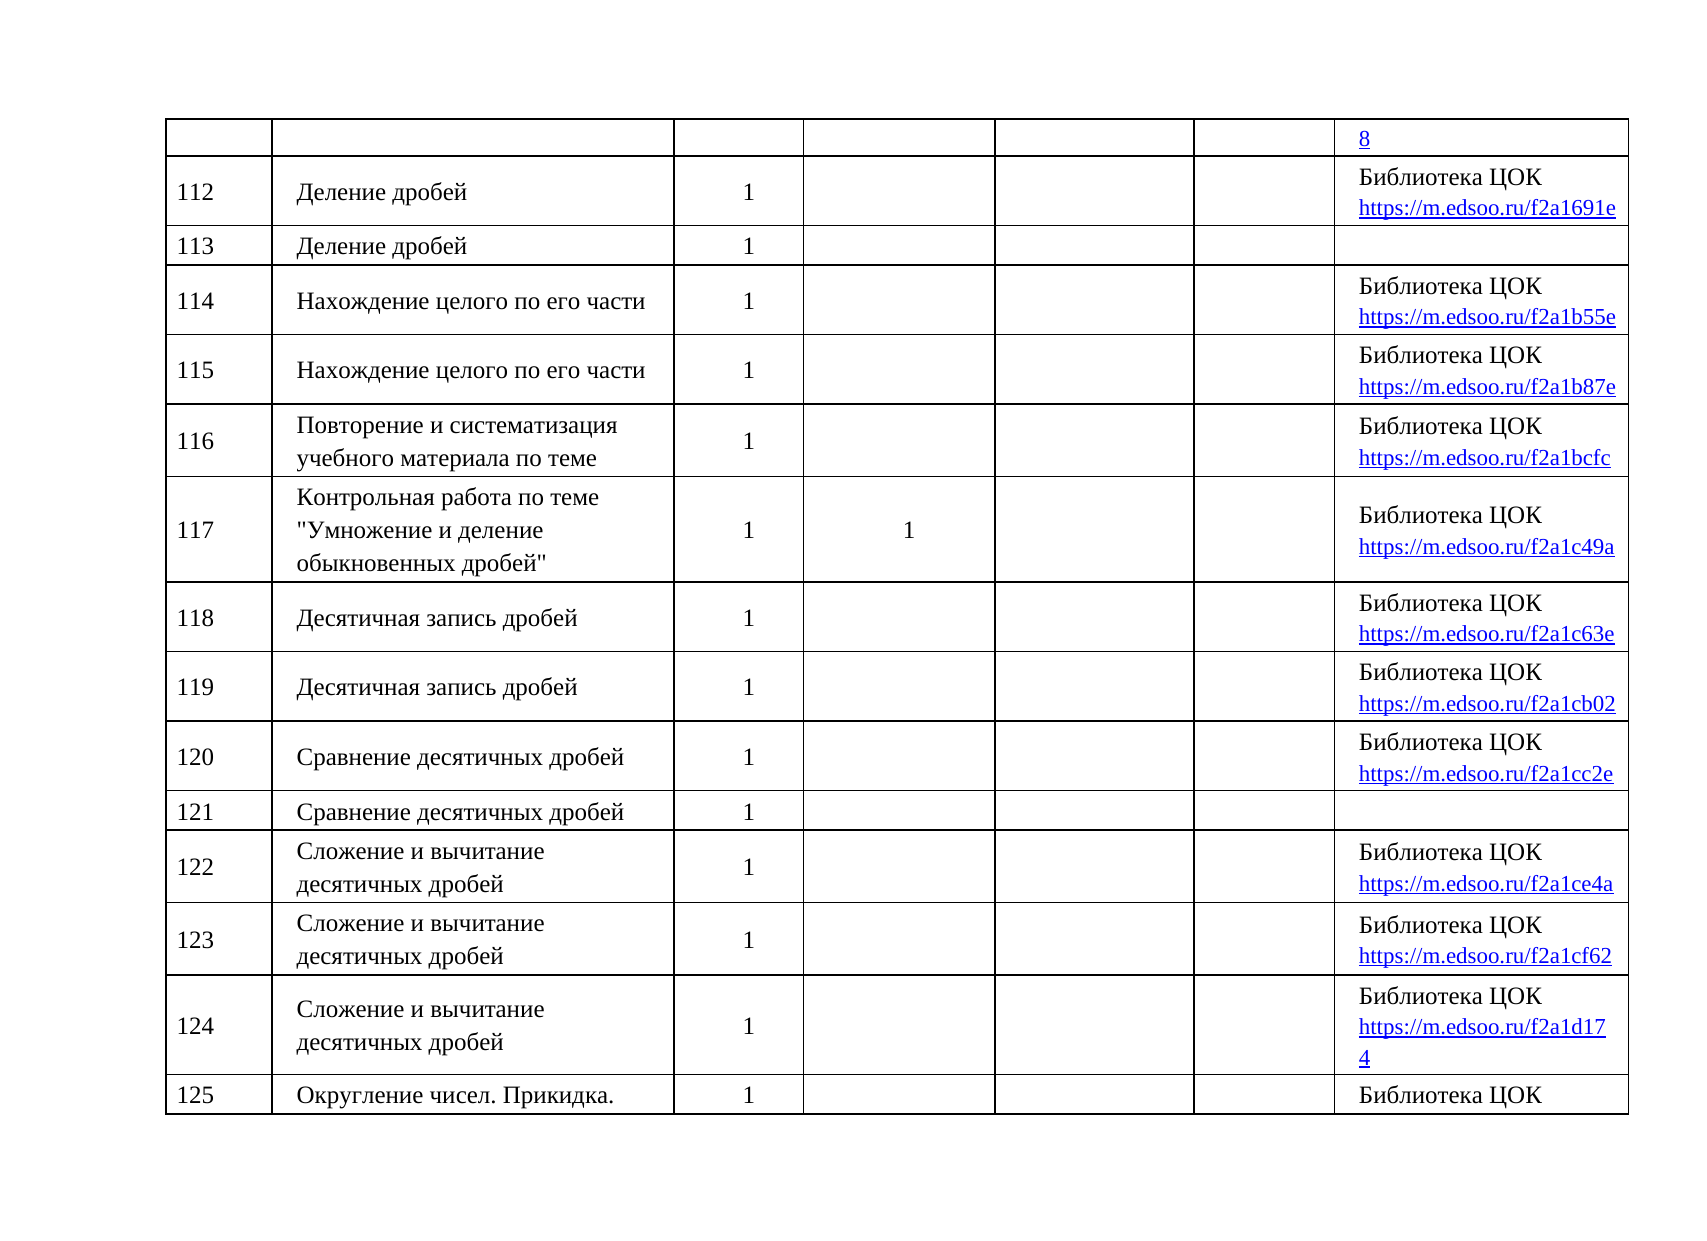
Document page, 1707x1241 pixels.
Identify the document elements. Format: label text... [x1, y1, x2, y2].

table_cell Библиотека ЦОК https://m.edsoo.ru/f2a1cb02 [1335, 652, 1628, 720]
table_cell Библиотека ЦОК https://m.edsoo.ru/f2a1c49a [1335, 477, 1628, 581]
table_cell 113 [167, 226, 271, 264]
table_cell [996, 791, 1193, 829]
table_cell [996, 652, 1193, 720]
table_cell 1 [675, 405, 803, 476]
table_cell 111 [167, 120, 271, 155]
table_cell Библиотека ЦОК https://m.edsoo.ru/f2a1ce4a [1335, 831, 1628, 902]
table_cell [804, 831, 994, 902]
table_cell Сравнение десятичных дробей [273, 722, 673, 790]
table_cell 1 [675, 266, 803, 334]
table_cell 122 [167, 831, 271, 902]
table_cell [996, 903, 1193, 974]
table_cell [804, 583, 994, 651]
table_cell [1335, 120, 1628, 155]
table_cell 1 [675, 722, 803, 790]
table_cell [273, 120, 673, 155]
table_cell [804, 266, 994, 334]
table_cell Сложение и вычитание десятичных дробей [273, 976, 673, 1074]
table_cell Нахождение целого по его части [273, 335, 673, 403]
table_cell 1 [675, 120, 803, 155]
table_cell 1 [675, 335, 803, 403]
table_cell [996, 477, 1193, 581]
table_cell [804, 652, 994, 720]
table_cell [1195, 405, 1334, 476]
table_cell 1 [675, 157, 803, 225]
table_cell Десятичная запись дробей [273, 652, 673, 720]
table_cell Библиотека ЦОК https://m.edsoo.ru/f2a1691e [1335, 157, 1628, 225]
table_cell Деление дробей [273, 157, 673, 225]
table_cell Сравнение десятичных дробей [273, 791, 673, 829]
table_cell [1195, 1075, 1334, 1113]
table_cell 121 [167, 791, 271, 829]
table_cell [996, 157, 1193, 225]
table_cell 1 [675, 1075, 803, 1113]
table_cell [996, 266, 1193, 334]
table_cell Повторение и систематизация учебного материала по теме [273, 405, 673, 476]
table_cell [1195, 903, 1334, 974]
table_cell [804, 157, 994, 225]
table_cell 1 [675, 226, 803, 264]
table_cell [804, 1075, 994, 1113]
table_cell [1335, 1075, 1628, 1113]
table_cell 1 [675, 831, 803, 902]
table_cell Сложение и вычитание десятичных дробей [273, 903, 673, 974]
table_cell [804, 335, 994, 403]
table_cell [996, 120, 1193, 155]
table_cell 115 [167, 335, 271, 403]
table_cell [1195, 157, 1334, 225]
table_cell 1 [675, 477, 803, 581]
table_cell Библиотека ЦОК https://m.edsoo.ru/f2a1b87e [1335, 335, 1628, 403]
table_cell 123 [167, 903, 271, 974]
table_cell Десятичная запись дробей [273, 583, 673, 651]
table_cell [1195, 831, 1334, 902]
table_cell [1195, 791, 1334, 829]
table_cell 119 [167, 652, 271, 720]
table_cell Библиотека ЦОК https://m.edsoo.ru/f2a1cc2e [1335, 722, 1628, 790]
table_cell 1 [675, 652, 803, 720]
table_cell [1195, 722, 1334, 790]
table_cell [996, 1075, 1193, 1113]
table_cell Сложение и вычитание десятичных дробей [273, 831, 673, 902]
table_cell [804, 226, 994, 264]
table_cell [804, 722, 994, 790]
table_cell [804, 120, 994, 155]
table_cell 120 [167, 722, 271, 790]
table_cell [1195, 583, 1334, 651]
table_cell 125 [167, 1075, 271, 1113]
table_cell [804, 791, 994, 829]
table_cell [1335, 226, 1628, 264]
table_cell 124 [167, 976, 271, 1074]
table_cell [273, 1075, 673, 1113]
table_cell [1195, 120, 1334, 155]
table_cell 1 [675, 583, 803, 651]
table_cell [996, 335, 1193, 403]
table_cell 114 [167, 266, 271, 334]
table_cell [996, 722, 1193, 790]
table_cell [996, 226, 1193, 264]
table_cell Деление дробей [273, 226, 673, 264]
table_cell 1 [675, 791, 803, 829]
table_cell 1 [804, 477, 994, 581]
table_cell Контрольная работа по теме "Умножение и деление обыкновенных дробей" [273, 477, 673, 581]
table_cell Нахождение целого по его части [273, 266, 673, 334]
table_cell [1195, 335, 1334, 403]
table_cell [996, 405, 1193, 476]
table_cell Библиотека ЦОК https://m.edsoo.ru/f2a1c63e [1335, 583, 1628, 651]
table_cell Библиотека ЦОК https://m.edsoo.ru/f2a1bcfc [1335, 405, 1628, 476]
table_cell [1195, 226, 1334, 264]
table_cell [996, 976, 1193, 1074]
table_cell [996, 583, 1193, 651]
table_cell [1335, 791, 1628, 829]
table_cell [804, 903, 994, 974]
table_cell 112 [167, 157, 271, 225]
table_cell Библиотека ЦОК https://m.edsoo.ru/f2a1d174 [1335, 976, 1628, 1074]
table_cell [1195, 266, 1334, 334]
table_cell [804, 976, 994, 1074]
table_cell 1 [675, 903, 803, 974]
table_cell [1195, 652, 1334, 720]
table_cell [1195, 976, 1334, 1074]
table_cell [1195, 477, 1334, 581]
table_cell Библиотека ЦОК https://m.edsoo.ru/f2a1cf62 [1335, 903, 1628, 974]
table_cell Библиотека ЦОК https://m.edsoo.ru/f2a1b55e [1335, 266, 1628, 334]
table_cell 118 [167, 583, 271, 651]
table_cell [996, 831, 1193, 902]
table_cell 1 [675, 976, 803, 1074]
table_cell 116 [167, 405, 271, 476]
table_cell 117 [167, 477, 271, 581]
table_cell [804, 405, 994, 476]
